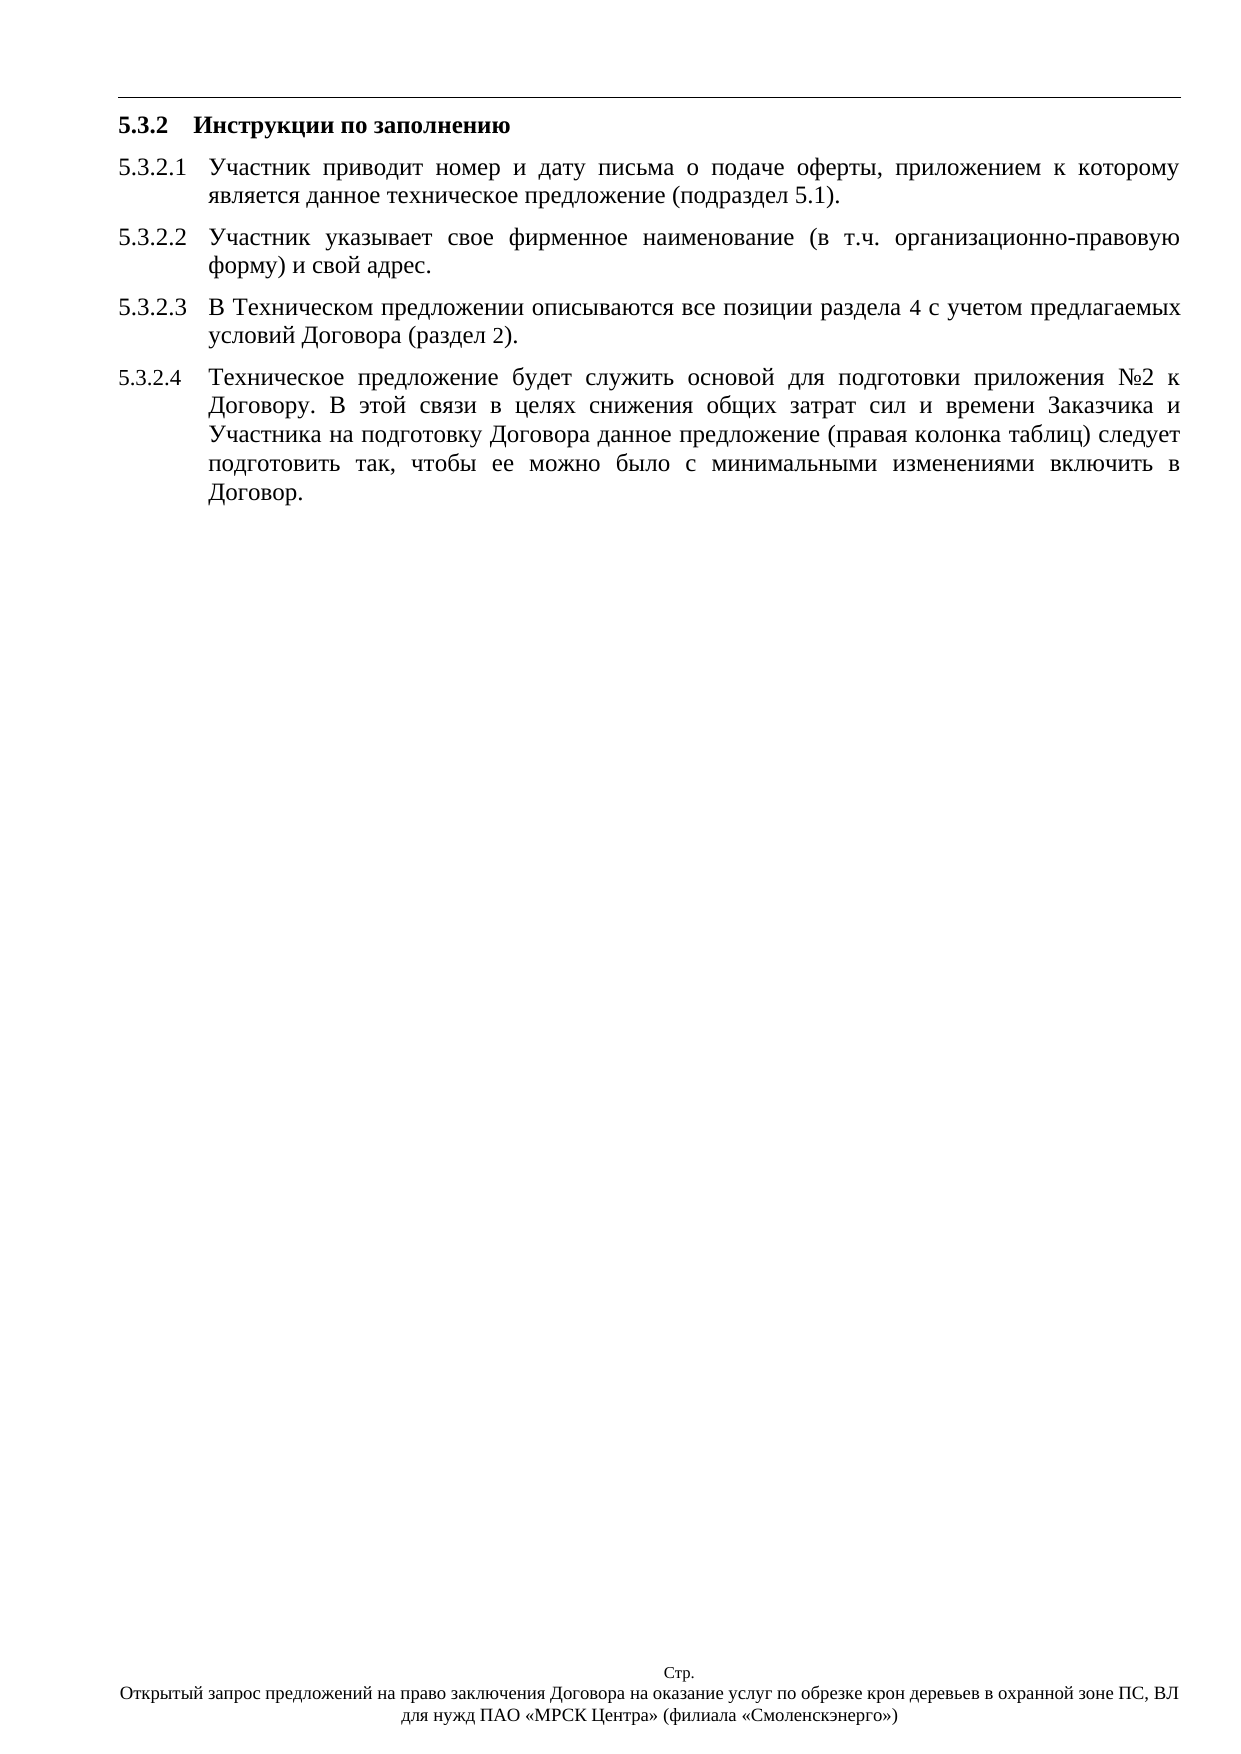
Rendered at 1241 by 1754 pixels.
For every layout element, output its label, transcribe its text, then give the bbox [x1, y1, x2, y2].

subtitle Инструкции по заполнению [118, 111, 1181, 139]
list Техническое предложение будет служить основой для подготовки приложения №2 к Договору. В этой связи в целях снижения общих затрат сил и времени Заказчика и Участника на подготовку Договора данное предложение (правая колонка таблиц) следует подготовить так, чтобы ее можно было с минимальными изменениями включить в Договор. [118, 362, 1181, 506]
list В Техническом предложении описываются все позиции раздела 4 с учетом предлагаемых условий Договора (раздел 2). [118, 292, 1181, 349]
list Участник приводит номер и дату письма о подаче оферты, приложением к которому является данное техническое предложение (подраздел 5.1). [118, 152, 1181, 209]
list Участник указывает свое фирменное наименование (в т.ч. организационно-правовую форму) и свой адрес. [118, 222, 1181, 279]
